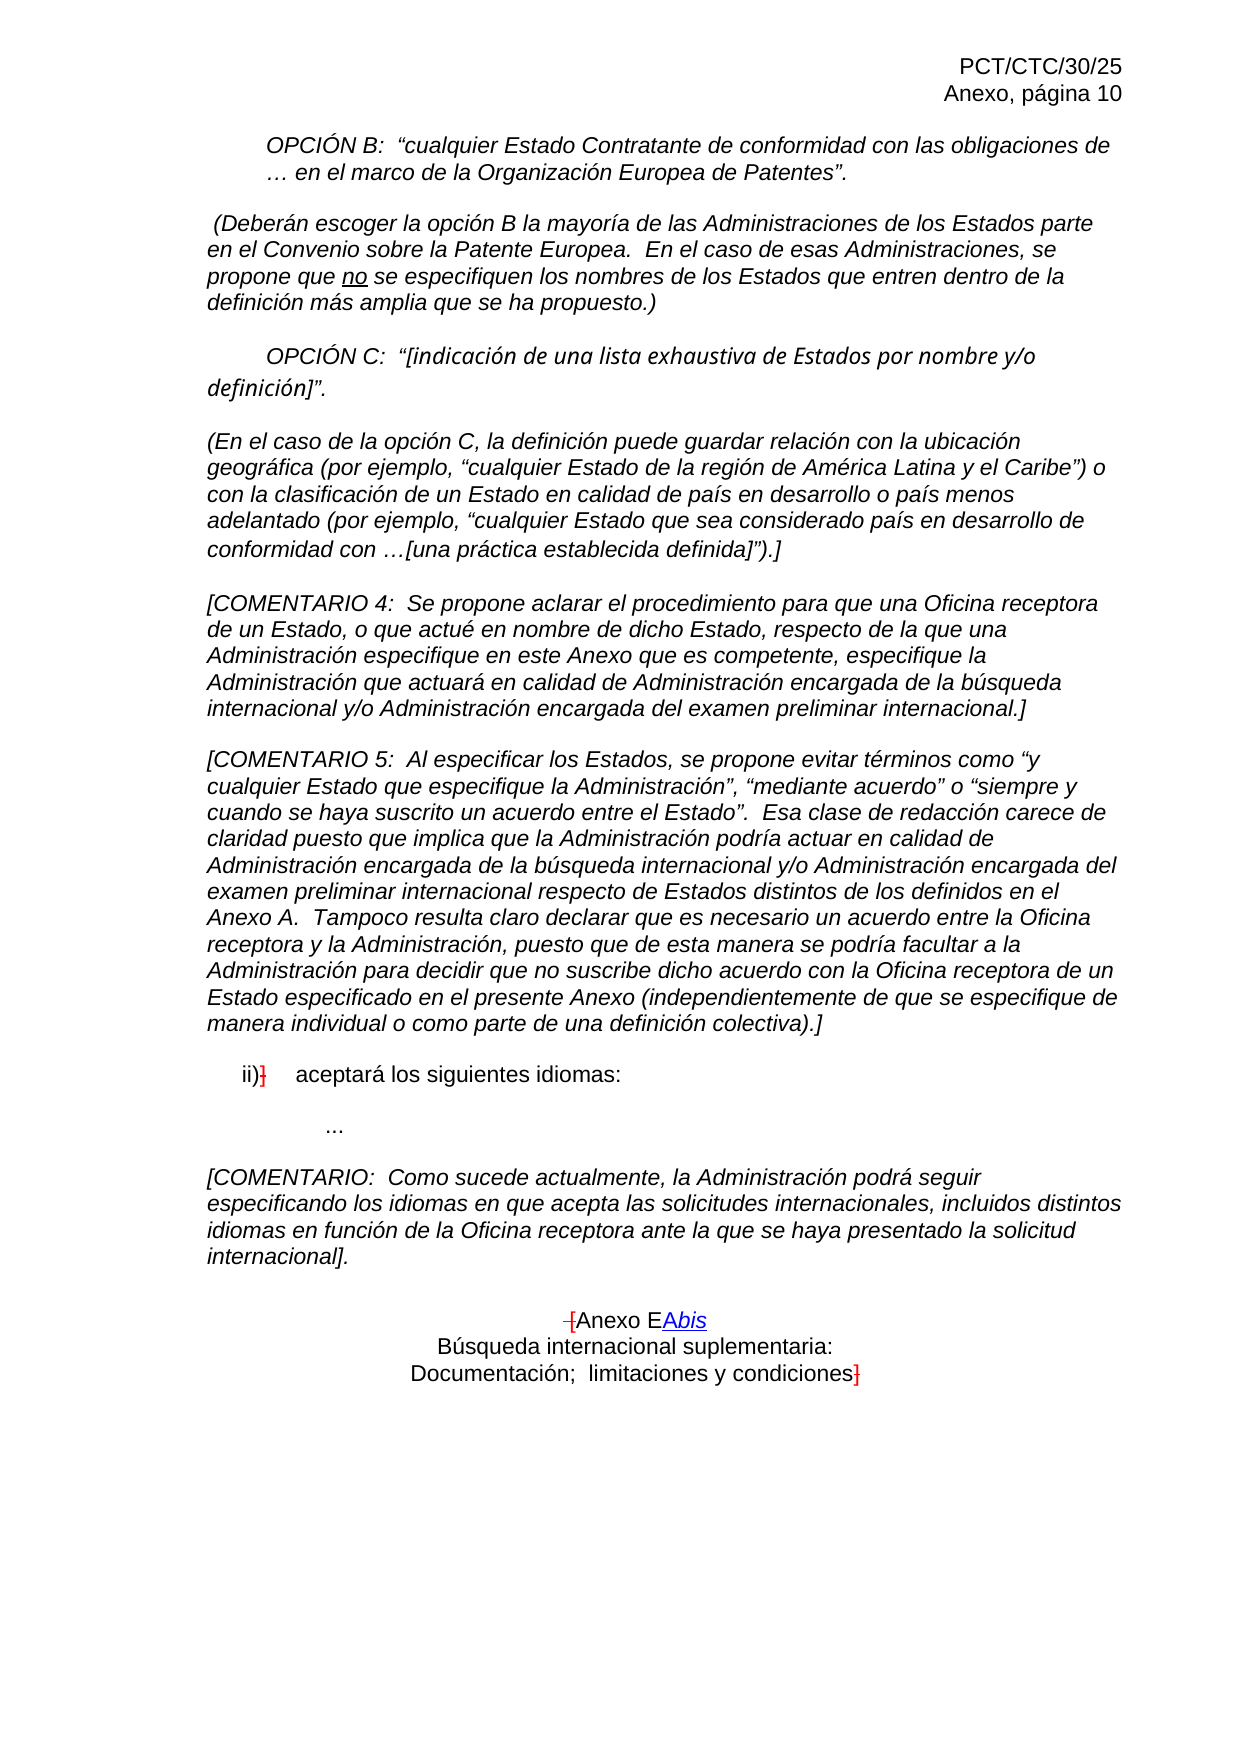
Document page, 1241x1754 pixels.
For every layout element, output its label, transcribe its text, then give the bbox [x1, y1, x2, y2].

text (En el caso de la opción C, la definición puede guardar relación con la ubicación geográfica (por ejemplo, “cualquier Estado de la región de América Latina y el Caribe”) o con la clasificación de un Estado en calidad de país en desarrollo o país menos adelantado (por ejemplo, “cualquier Estado que sea considerado país en desarrollo de conformidad con …[una práctica establecida definida]”).] [207, 428, 1122, 564]
text [COMENTARIO 4: Se propone aclarar el procedimiento para que una Oficina receptora de un Estado, o que actué en nombre de dicho Estado, respecto de la que una Administración especifique en este Anexo que es competente, especifique la Administración que actuará en calidad de Administración encargada de la búsqueda internacional y/o Administración encargada del examen preliminar internacional.] [207, 589, 1122, 721]
text [COMENTARIO: Como sucede actualmente, la Administración podrá seguir especificando los idiomas en que acepta las solicitudes internacionales, incluidos distintos idiomas en función de la Oficina receptora ante la que se haya presentado la solicitud internacional]. [207, 1164, 1122, 1269]
text (Deberán escoger la opción B la mayoría de las Administraciones de los Estados parte en el Convenio sobre la Patente Europea. En el caso de esas Administraciones, se propone que no se especifiquen los nombres de los Estados que entren dentro de la definición más amplia que se ha propuesto.) [207, 210, 1122, 315]
text OPCIÓN C: “[indicación de una lista exhaustiva de Estados por nombre y/o definición]”. [207, 340, 1122, 403]
text ... [325, 1112, 1122, 1139]
text [Anexo EAbis Búsqueda internacional suplementaria: Documentación; limitaciones y condiciones] [148, 1307, 1122, 1386]
text ii)] aceptará los siguientes idiomas: [207, 1061, 1122, 1087]
text OPCIÓN B: “cualquier Estado Contratante de conformidad con las obligaciones de … en el marco de la Organización Europea de Patentes”. [266, 132, 1122, 185]
text [COMENTARIO 5: Al especificar los Estados, se propone evitar términos como “y cualquier Estado que especifique la Administración”, “mediante acuerdo” o “siempre y cuando se haya suscrito un acuerdo entre el Estado”. Esa clase de redacción carece de claridad puesto que implica que la Administración podría actuar en calidad de Administración encargada de la búsqueda internacional y/o Administración encargada del examen preliminar internacional respecto de Estados distintos de los definidos en el Anexo A. Tampoco resulta claro declarar que es necesario un acuerdo entre la Oficina receptora y la Administración, puesto que de esta manera se podría facultar a la Administración para decidir que no suscribe dicho acuerdo con la Oficina receptora de un Estado especificado en el presente Anexo (independientemente de que se especifique de manera individual o como parte de una definición colectiva).] [207, 746, 1122, 1036]
